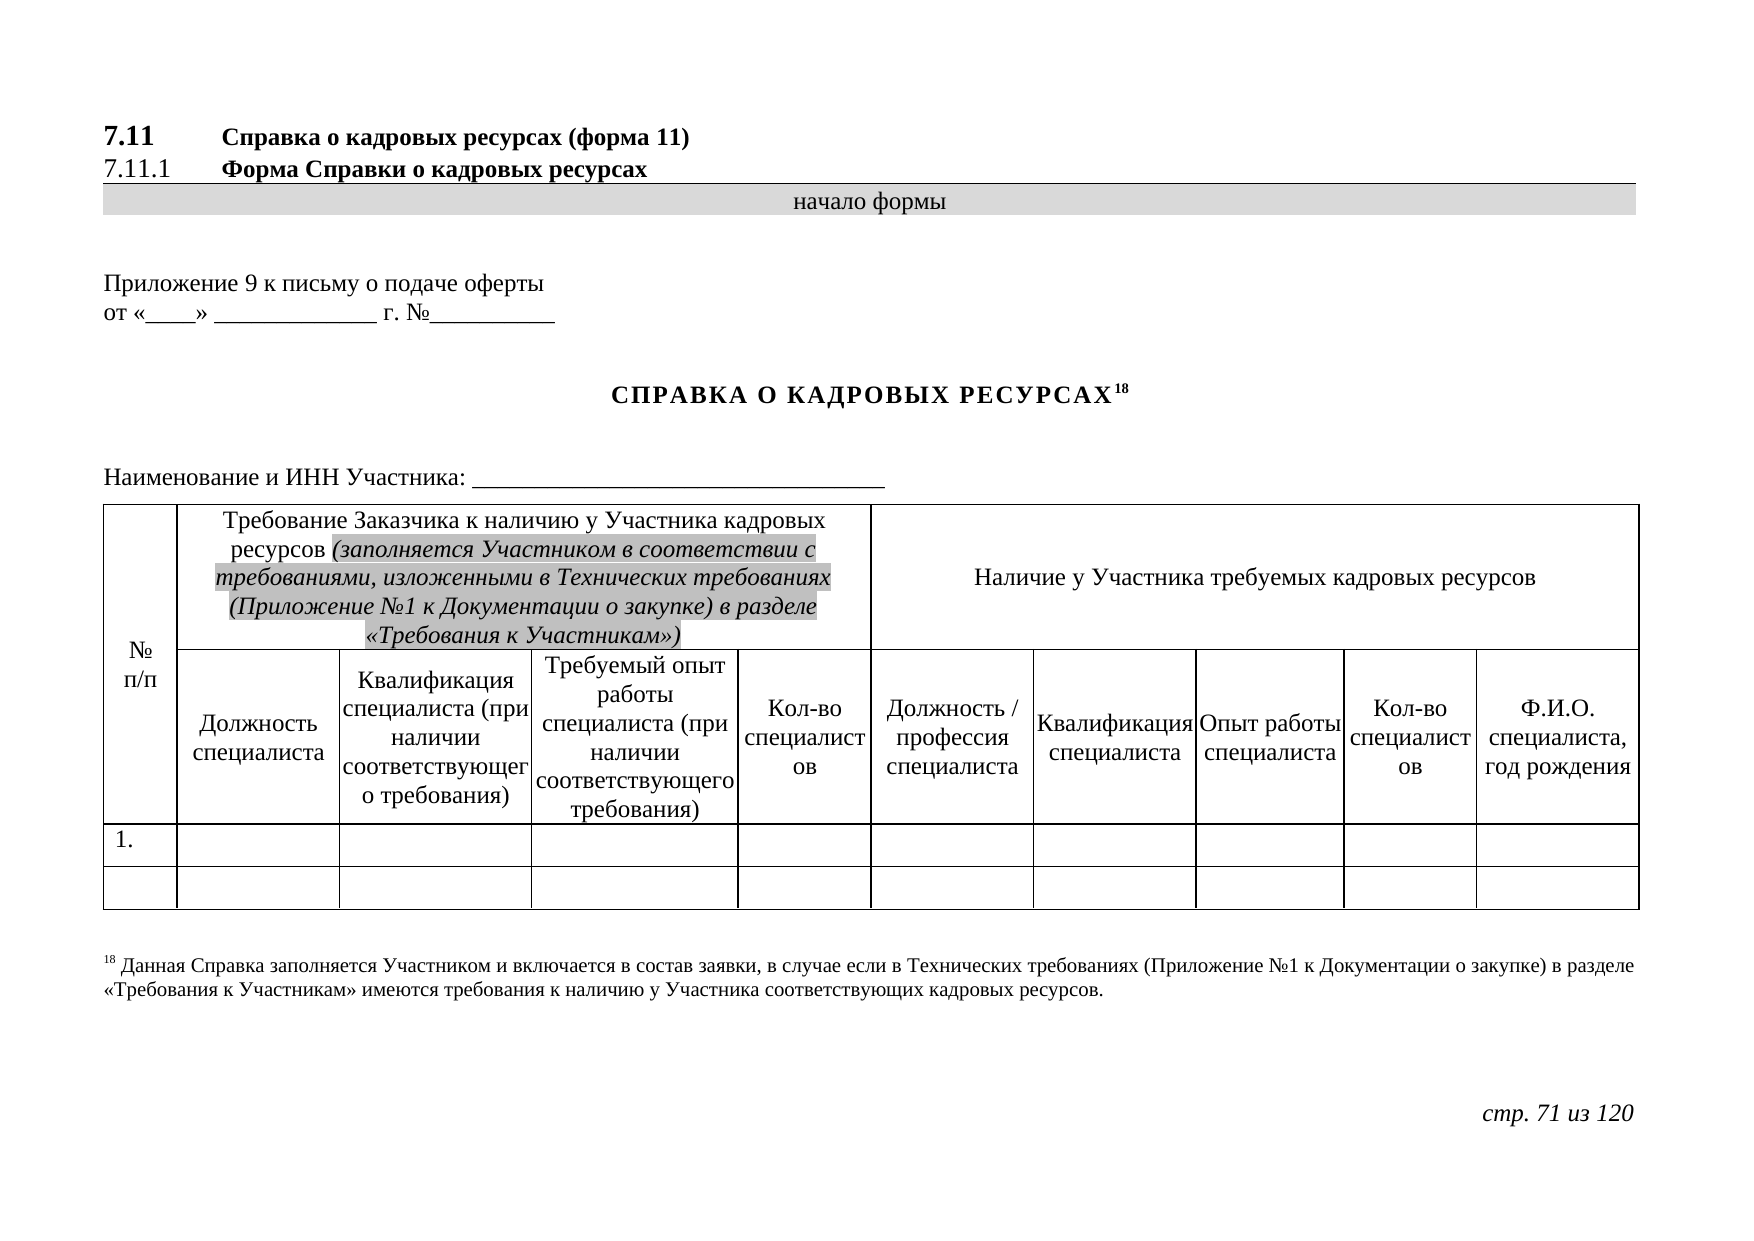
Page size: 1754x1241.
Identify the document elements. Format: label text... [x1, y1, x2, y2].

table_cell Требуемый опыт работы специалиста (при наличии соответствующего требования) [532, 650, 737, 823]
table_cell [104, 867, 176, 908]
table_cell [1477, 825, 1638, 866]
table_cell [872, 825, 1033, 866]
subtitle Справка о кадровых ресурсах (форма 11) [103, 118, 1636, 152]
text Приложение 9 к письму о подаче оферты от «____» _____________ г. №__________ [103, 268, 1636, 326]
table_cell [532, 825, 737, 866]
text начало формы [103, 184, 1636, 215]
table_cell Ф.И.О. специалиста, год рождения [1477, 650, 1638, 823]
table_cell [1345, 867, 1476, 908]
table_header Наличие у Участника требуемых кадровых ресурсов [872, 505, 1638, 649]
table_cell [872, 867, 1033, 908]
table_cell [1034, 867, 1195, 908]
table_cell [1197, 825, 1343, 866]
table_cell [1345, 825, 1476, 866]
table_cell Должность специалиста [178, 650, 339, 823]
text Справка о кадровых ресурсах [103, 380, 1636, 408]
table_cell [739, 825, 870, 866]
table_cell [178, 867, 339, 908]
table_cell Квалификация специалиста (при наличии соответствующего требования) [340, 650, 531, 823]
text Форма Справки о кадровых ресурсах [103, 152, 1636, 183]
table_cell [532, 867, 737, 908]
table_cell Кол-во специалистов [1345, 650, 1476, 823]
table_cell Квалификация специалиста [1034, 650, 1195, 823]
table_header Требование Заказчика к наличию у Участника кадровых ресурсов (заполняется Участником в соответствии с требованиями, изложенными в Технических требованиях (Приложение №1 к Документации о закупке) в разделе «Требования к Участникам») [178, 505, 870, 649]
table_cell Кол-во специалистов [739, 650, 870, 823]
table_cell Опыт работы специалиста [1197, 650, 1343, 823]
table_cell [1197, 867, 1343, 908]
table_cell [340, 825, 531, 866]
table_cell [178, 825, 339, 866]
table_header № п/п [104, 505, 176, 823]
table_cell [340, 867, 531, 908]
table_cell [104, 825, 176, 866]
table_cell [1477, 867, 1638, 908]
table_cell [1034, 825, 1195, 866]
text Наименование и ИНН Участника: _________________________________ [103, 462, 1636, 491]
table_cell [739, 867, 870, 908]
table_cell Должность / профессия специалиста [872, 650, 1033, 823]
